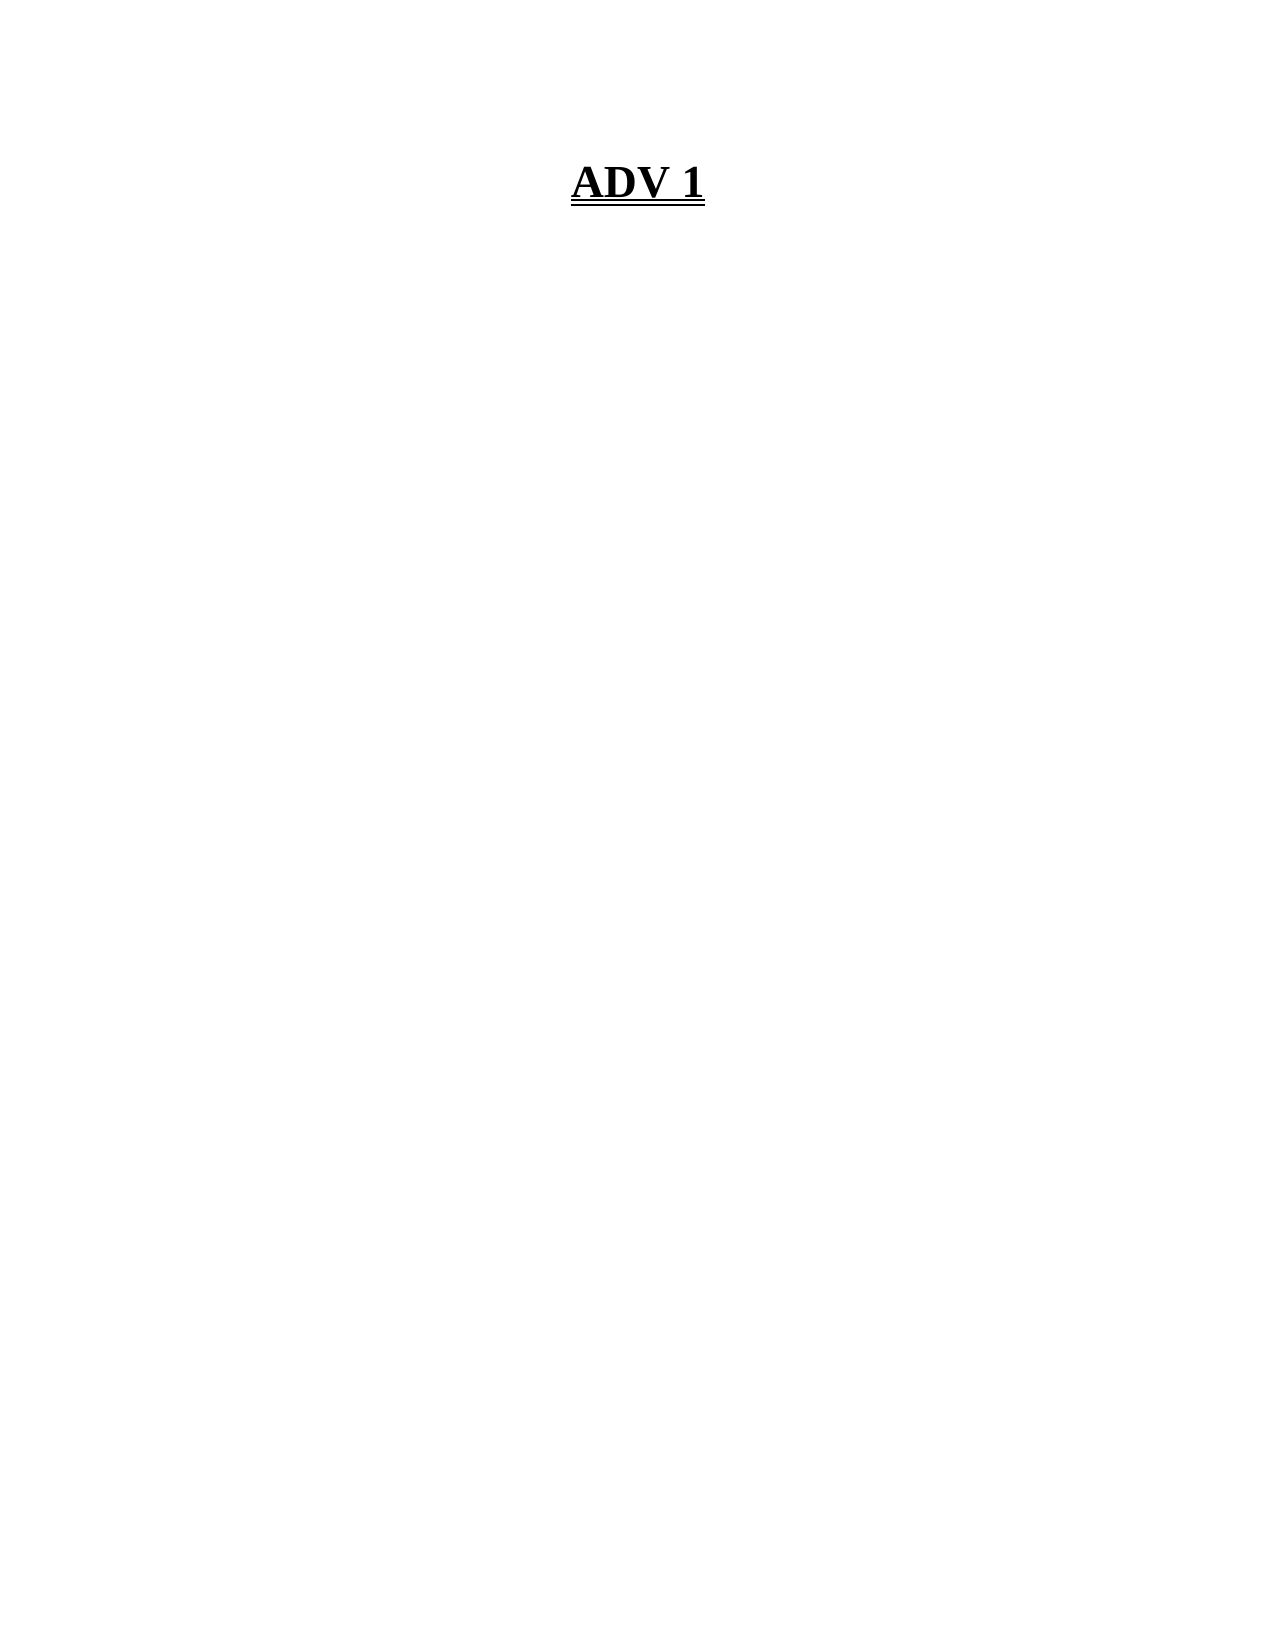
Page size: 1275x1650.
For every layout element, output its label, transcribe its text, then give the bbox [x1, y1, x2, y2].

subtitle ADV 1 [187, 154, 1087, 207]
